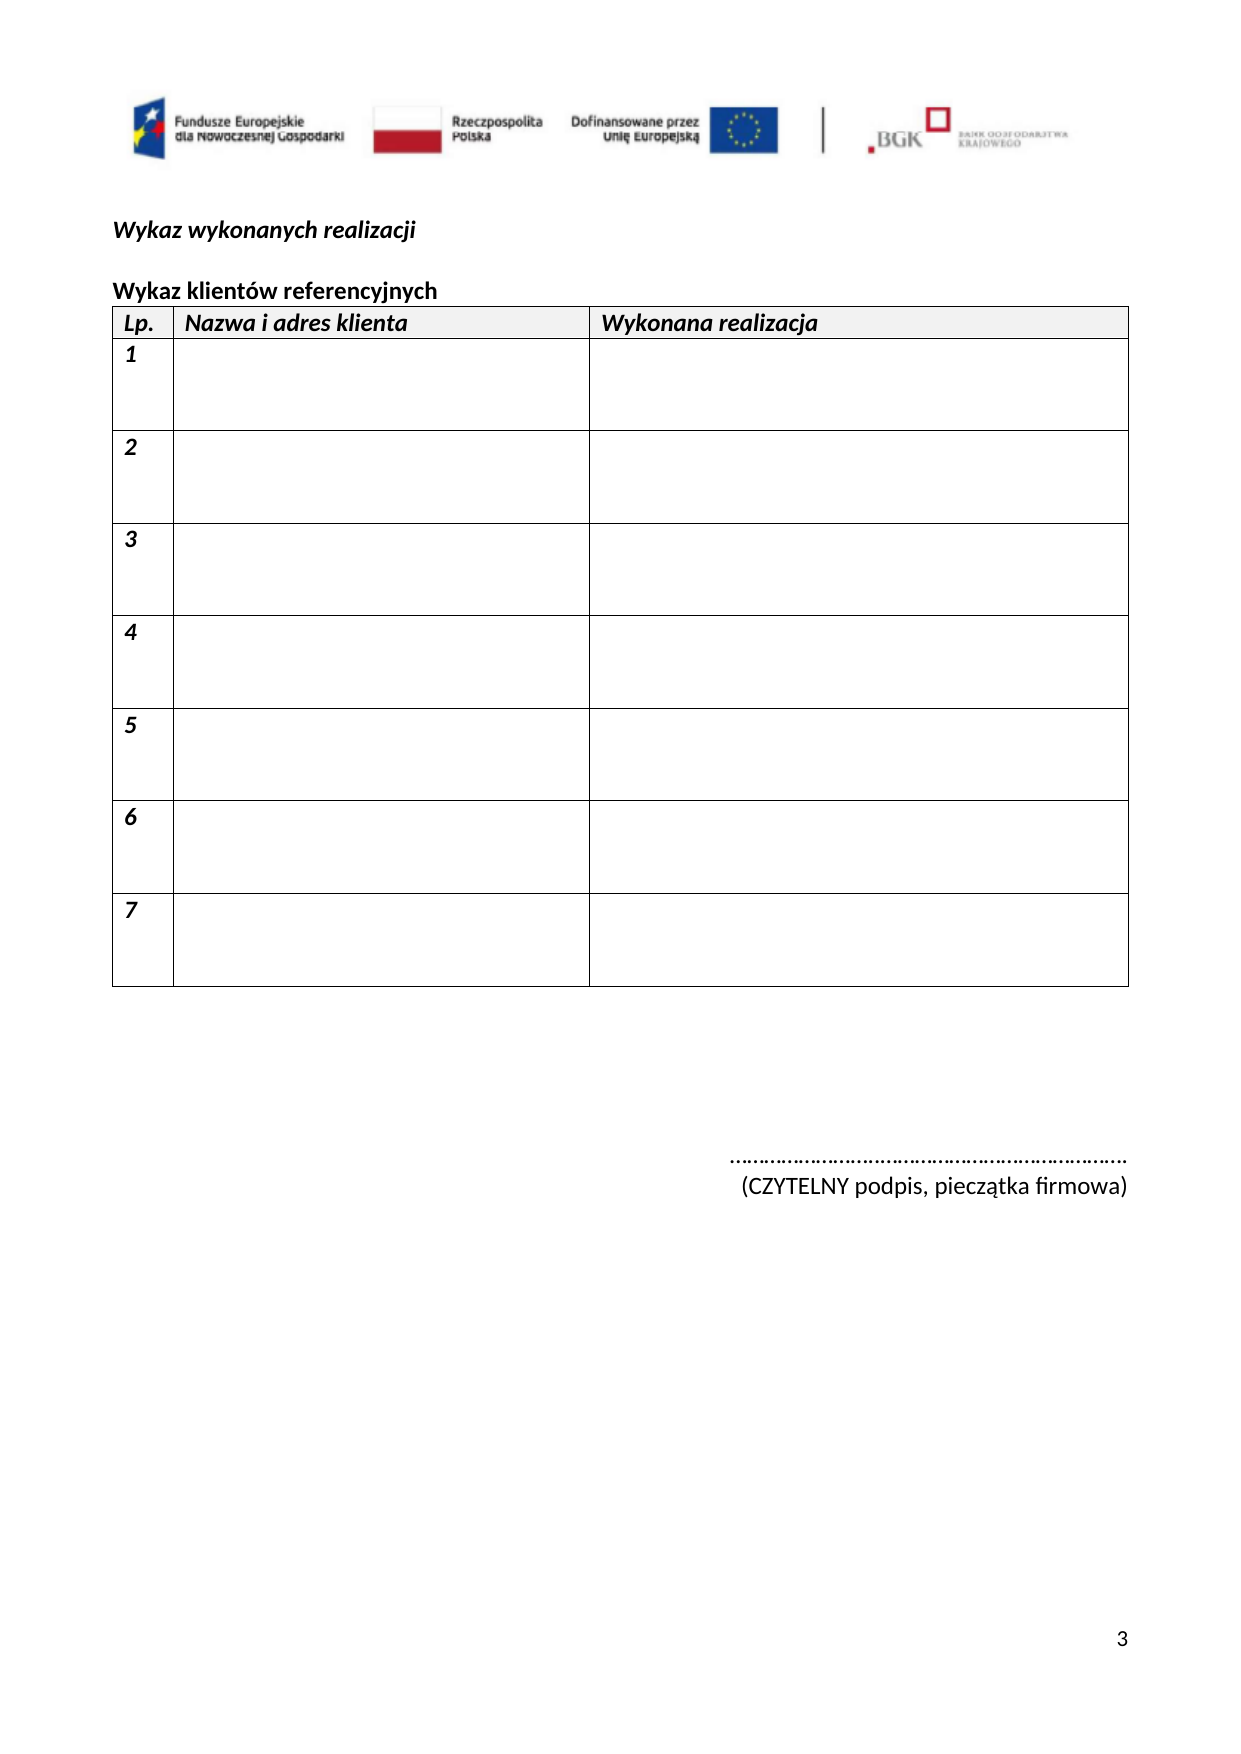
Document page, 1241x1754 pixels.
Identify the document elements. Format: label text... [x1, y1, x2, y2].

table_cell [174, 709, 589, 800]
picture [112, 73, 1083, 187]
table_header Wykonana realizacja [590, 307, 1128, 337]
table_cell [590, 801, 1128, 893]
table_header Lp. [113, 307, 173, 337]
table_header Nazwa i adres klienta [174, 307, 589, 337]
text Wykaz klientów referencyjnych [112, 275, 1128, 306]
table_cell [590, 616, 1128, 708]
table_cell [590, 339, 1128, 430]
text (CZYTELNY podpis, pieczątka firmowa) [112, 1170, 1128, 1200]
table_cell 6 [113, 801, 173, 893]
table_cell [590, 894, 1128, 986]
table_cell 1 [113, 339, 173, 430]
table_cell 5 [113, 709, 173, 800]
table_cell 3 [113, 524, 173, 615]
text Wykaz wykonanych realizacji [112, 214, 1128, 245]
table_cell [174, 616, 589, 708]
table_cell [174, 524, 589, 615]
table_cell [590, 709, 1128, 800]
table_cell [590, 524, 1128, 615]
table_cell 7 [113, 894, 173, 986]
table_cell [590, 431, 1128, 523]
table_cell 2 [113, 431, 173, 523]
text ……………………..……………………………………. [112, 1139, 1128, 1170]
table_cell [174, 801, 589, 893]
table_cell 4 [113, 616, 173, 708]
table_cell [174, 894, 589, 986]
table_cell [174, 431, 589, 523]
table_cell [174, 339, 589, 430]
